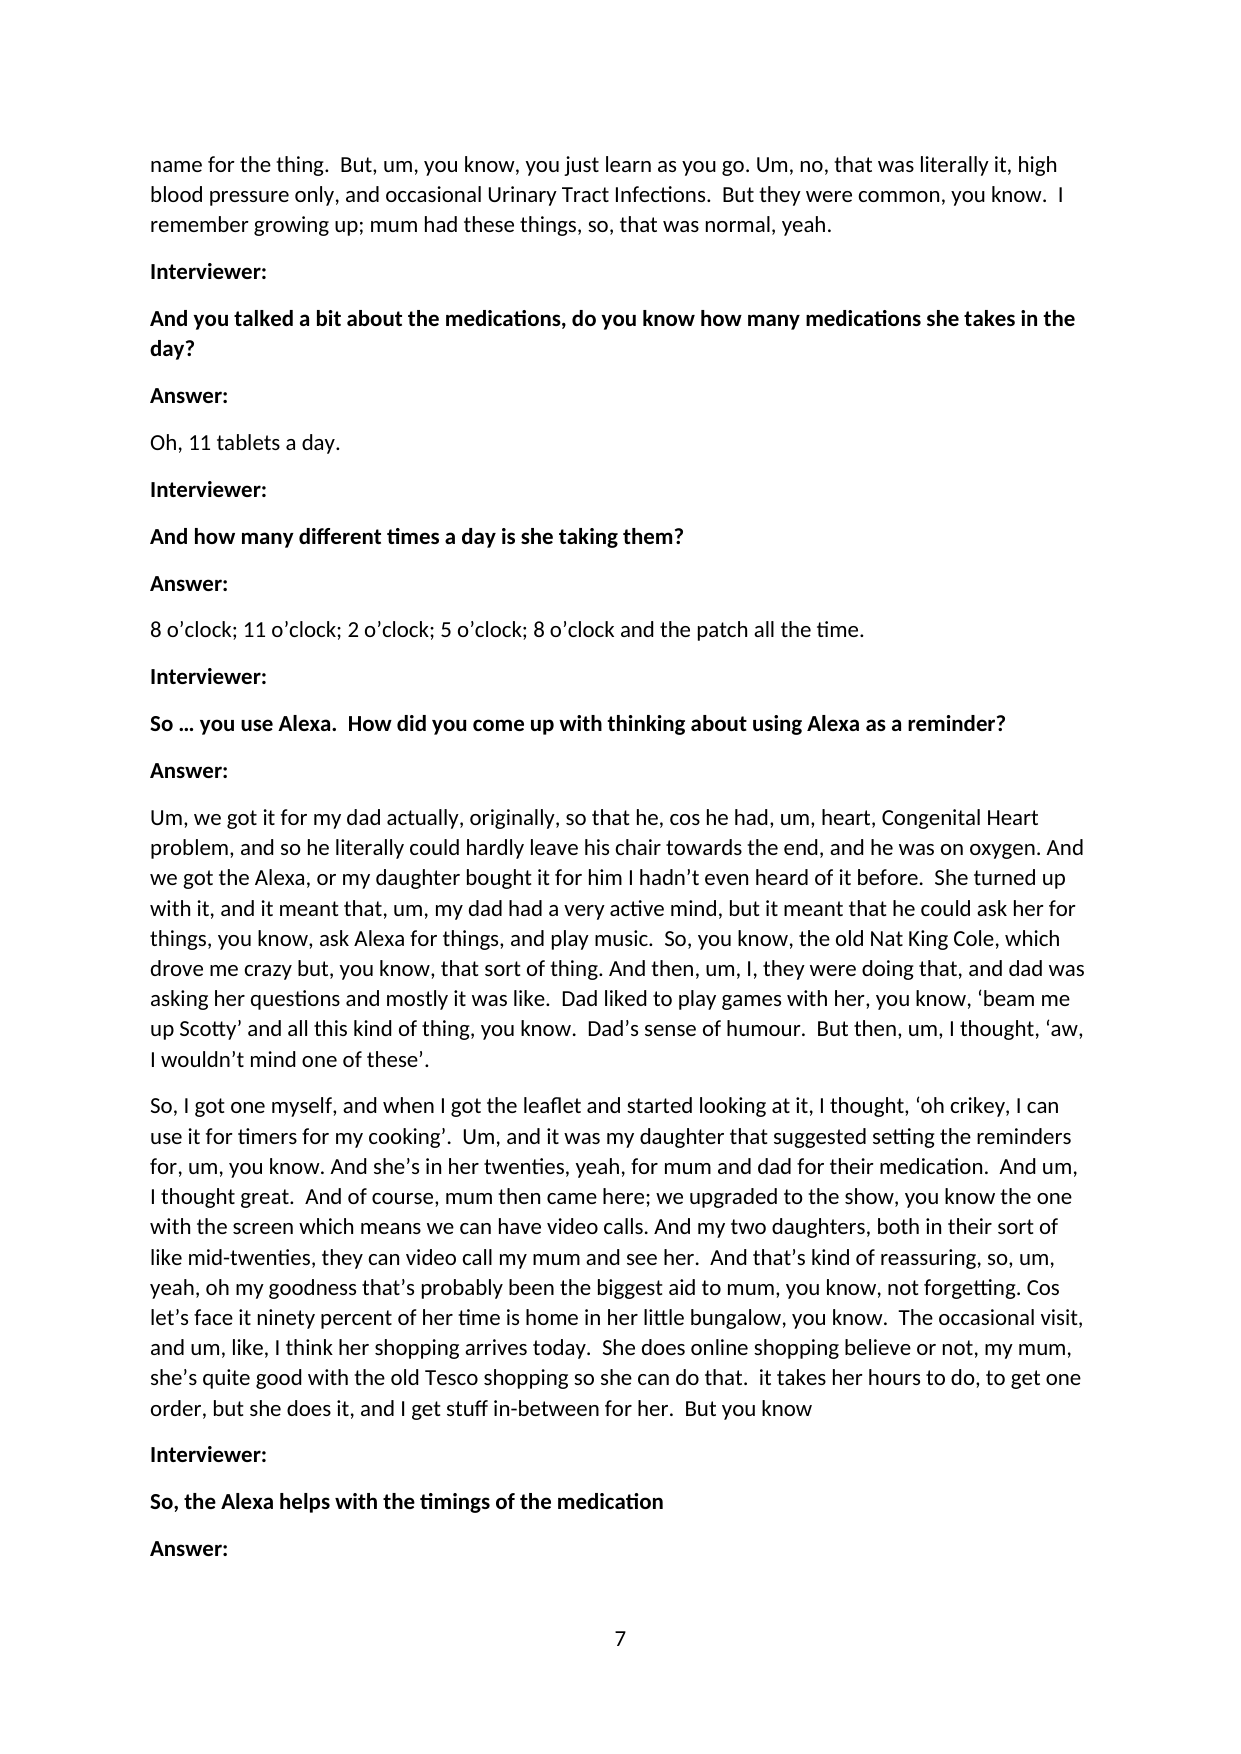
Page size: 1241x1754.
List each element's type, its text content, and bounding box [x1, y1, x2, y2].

text Answer: [150, 1534, 1090, 1562]
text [150, 150, 1090, 238]
text 8 o’clock; 11 o’clock; 2 o’clock; 5 o’clock; 8 o’clock and the patch all the time. [150, 616, 1090, 644]
text Interviewer: [150, 257, 1090, 285]
text Oh, 11 tablets a day. [150, 428, 1090, 456]
text Interviewer: [150, 475, 1090, 503]
text Answer: [150, 381, 1090, 409]
text So, I got one myself, and when I got the leaflet and started looking at it, I thought, ‘oh crikey, I can use it for timers for my cooking’. Um, and it was my daughter that suggested setting the reminders for, um, you know. And she’s in her twenties, yeah, for mum and dad for their medication. And um, I thought great. And of course, mum then came here; we upgraded to the show, you know the one with the screen which means we can have video calls. And my two daughters, both in their sort of like mid-twenties, they can video call my mum and see her. And that’s kind of reassuring, so, um, yeah, oh my goodness that’s probably been the biggest aid to mum, you know, not forgetting. Cos let’s face it ninety percent of her time is home in her little bungalow, you know. The occasional visit, and um, like, I think her shopping arrives today. She does online shopping believe or not, my mum, she’s quite good with the old Tesco shopping so she can do that. it takes her hours to do, to get one order, but she does it, and I get stuff in-between for her. But you know [150, 1092, 1090, 1422]
text Interviewer: [150, 1441, 1090, 1469]
text Interviewer: [150, 662, 1090, 691]
text So, the Alexa helps with the timings of the medication [150, 1487, 1090, 1516]
text Answer: [150, 569, 1090, 597]
text So … you use Alexa. How did you come up with thinking about using Alexa as a reminder? [150, 709, 1090, 737]
text Answer: [150, 756, 1090, 784]
text And you talked a bit about the medications, do you know how many medications she takes in the day? [150, 304, 1090, 362]
text And how many different times a day is she taking them? [150, 522, 1090, 550]
text Um, we got it for my dad actually, originally, so that he, cos he had, um, heart, Congenital Heart problem, and so he literally could hardly leave his chair towards the end, and he was on oxygen. And we got the Alexa, or my daughter bought it for him I hadn’t even heard of it before. She turned up with it, and it meant that, um, my dad had a very active mind, but it meant that he could ask her for things, you know, ask Alexa for things, and play music. So, you know, the old Nat King Cole, which drove me crazy but, you know, that sort of thing. And then, um, I, they were doing that, and dad was asking her questions and mostly it was like. Dad liked to play games with her, you know, ‘beam me up Scotty’ and all this kind of thing, you know. Dad’s sense of humour. But then, um, I thought, ‘aw, I wouldn’t mind one of these’. [150, 803, 1090, 1073]
